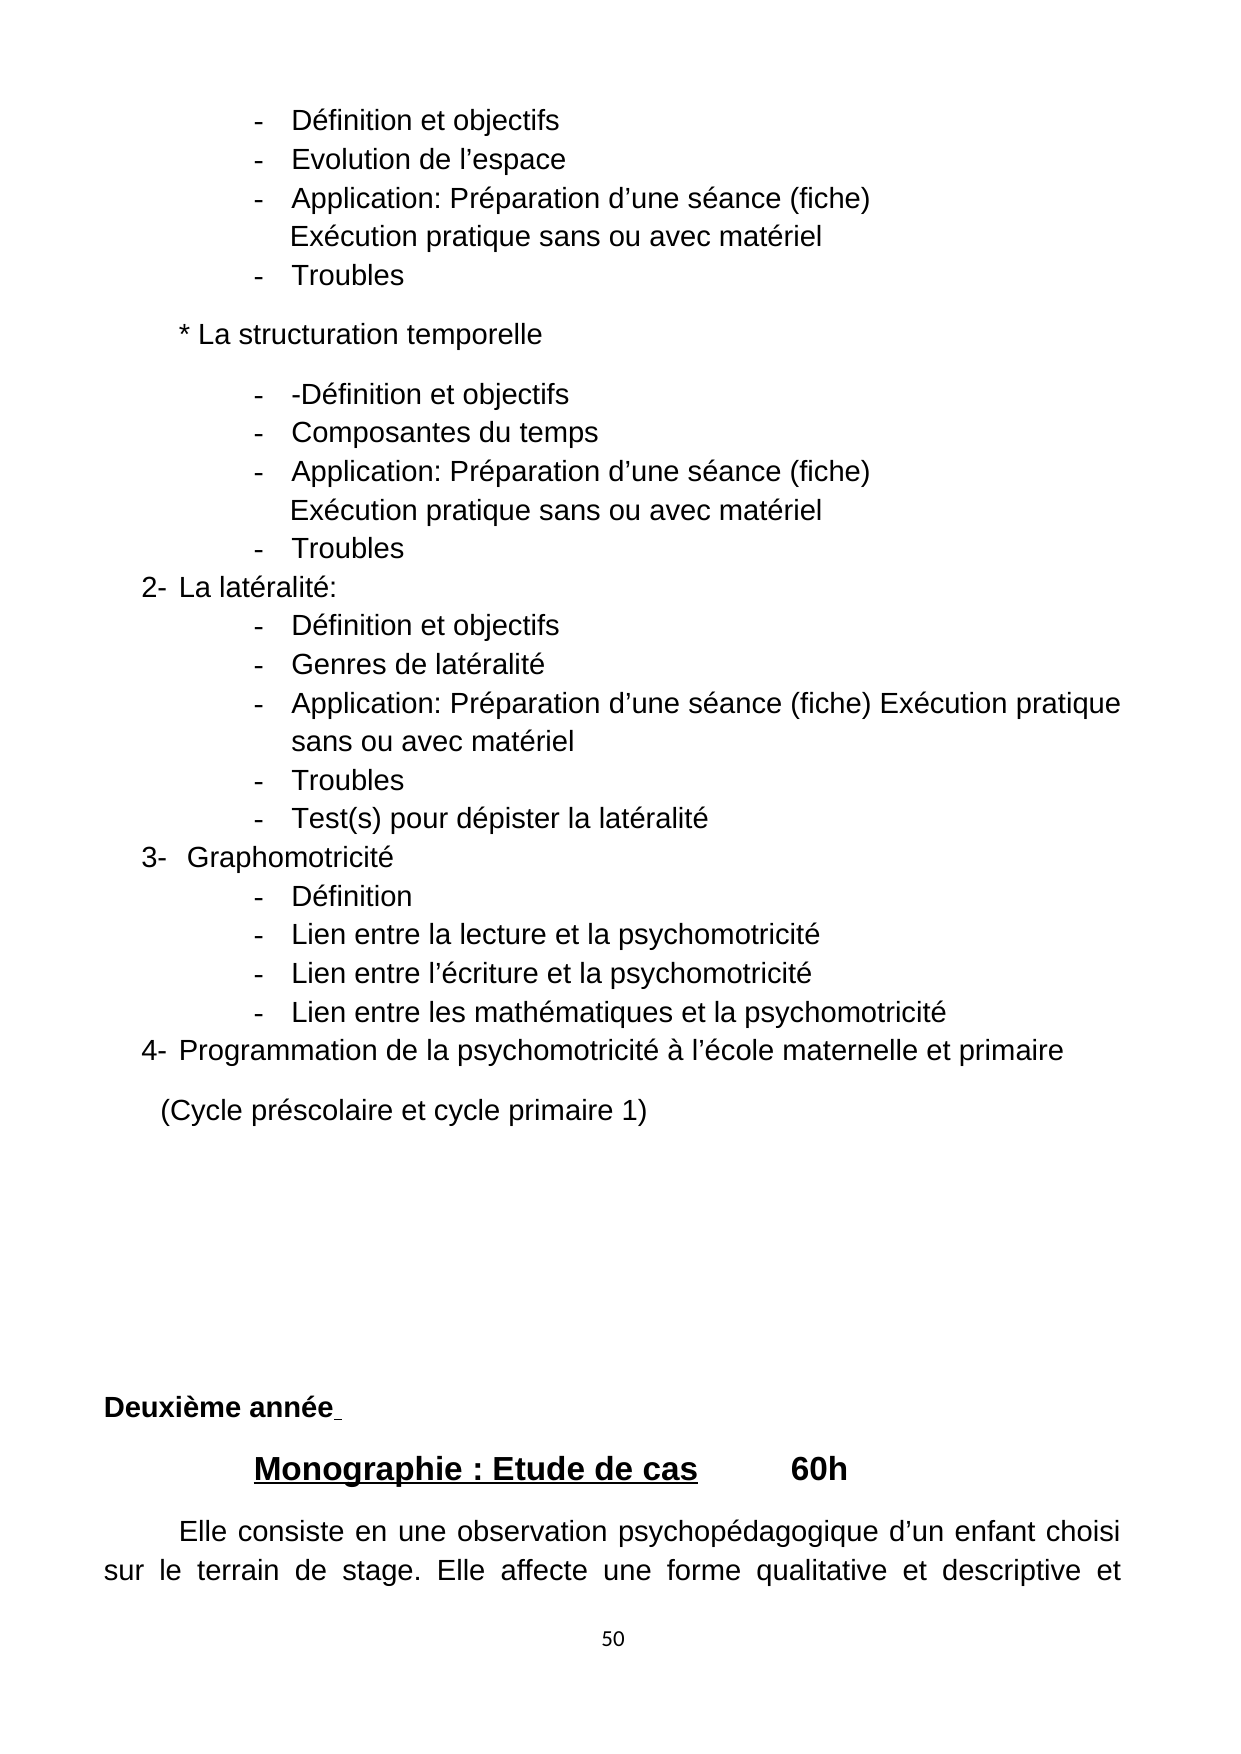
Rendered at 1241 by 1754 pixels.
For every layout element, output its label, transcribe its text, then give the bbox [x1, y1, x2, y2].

list Graphomotricité [141, 840, 1122, 874]
list Lien entre les mathématiques et la psychomotricité [253, 995, 1122, 1028]
list Troubles [253, 258, 1122, 292]
list Application: Préparation d’une séance (fiche) [253, 181, 1122, 214]
list Lien entre l’écriture et la psychomotricité [253, 956, 1122, 990]
list Application: Préparation d’une séance (fiche) Exécution pratique sans ou avec matériel [253, 686, 1122, 758]
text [103, 1514, 1122, 1586]
list Composantes du temps [253, 415, 1122, 449]
list Lien entre la lecture et la psychomotricité [253, 917, 1122, 951]
list Genres de latéralité [253, 647, 1122, 681]
list Application: Préparation d’une séance (fiche) [253, 454, 1122, 488]
text * La structuration temporelle [103, 317, 1122, 351]
list Test(s) pour dépister la latéralité [253, 802, 1122, 835]
text Monographie : Etude de cas 60h [253, 1449, 1122, 1487]
list Définition [253, 879, 1122, 912]
list Définition et objectifs [253, 103, 1122, 137]
list La latéralité: [141, 570, 1122, 603]
list Exécution pratique sans ou avec matériel [282, 219, 1122, 253]
list Programmation de la psychomotricité à l’école maternelle et primaire [141, 1033, 1122, 1067]
list Evolution de l’espace [253, 142, 1122, 176]
list Définition et objectifs [253, 608, 1122, 642]
list Exécution pratique sans ou avec matériel [282, 493, 1122, 526]
text Deuxième année [103, 1389, 1122, 1423]
list Troubles [253, 531, 1122, 565]
text (Cycle préscolaire et cycle primaire 1) [103, 1093, 1122, 1126]
list Troubles [253, 763, 1122, 797]
list -Définition et objectifs [253, 377, 1122, 410]
